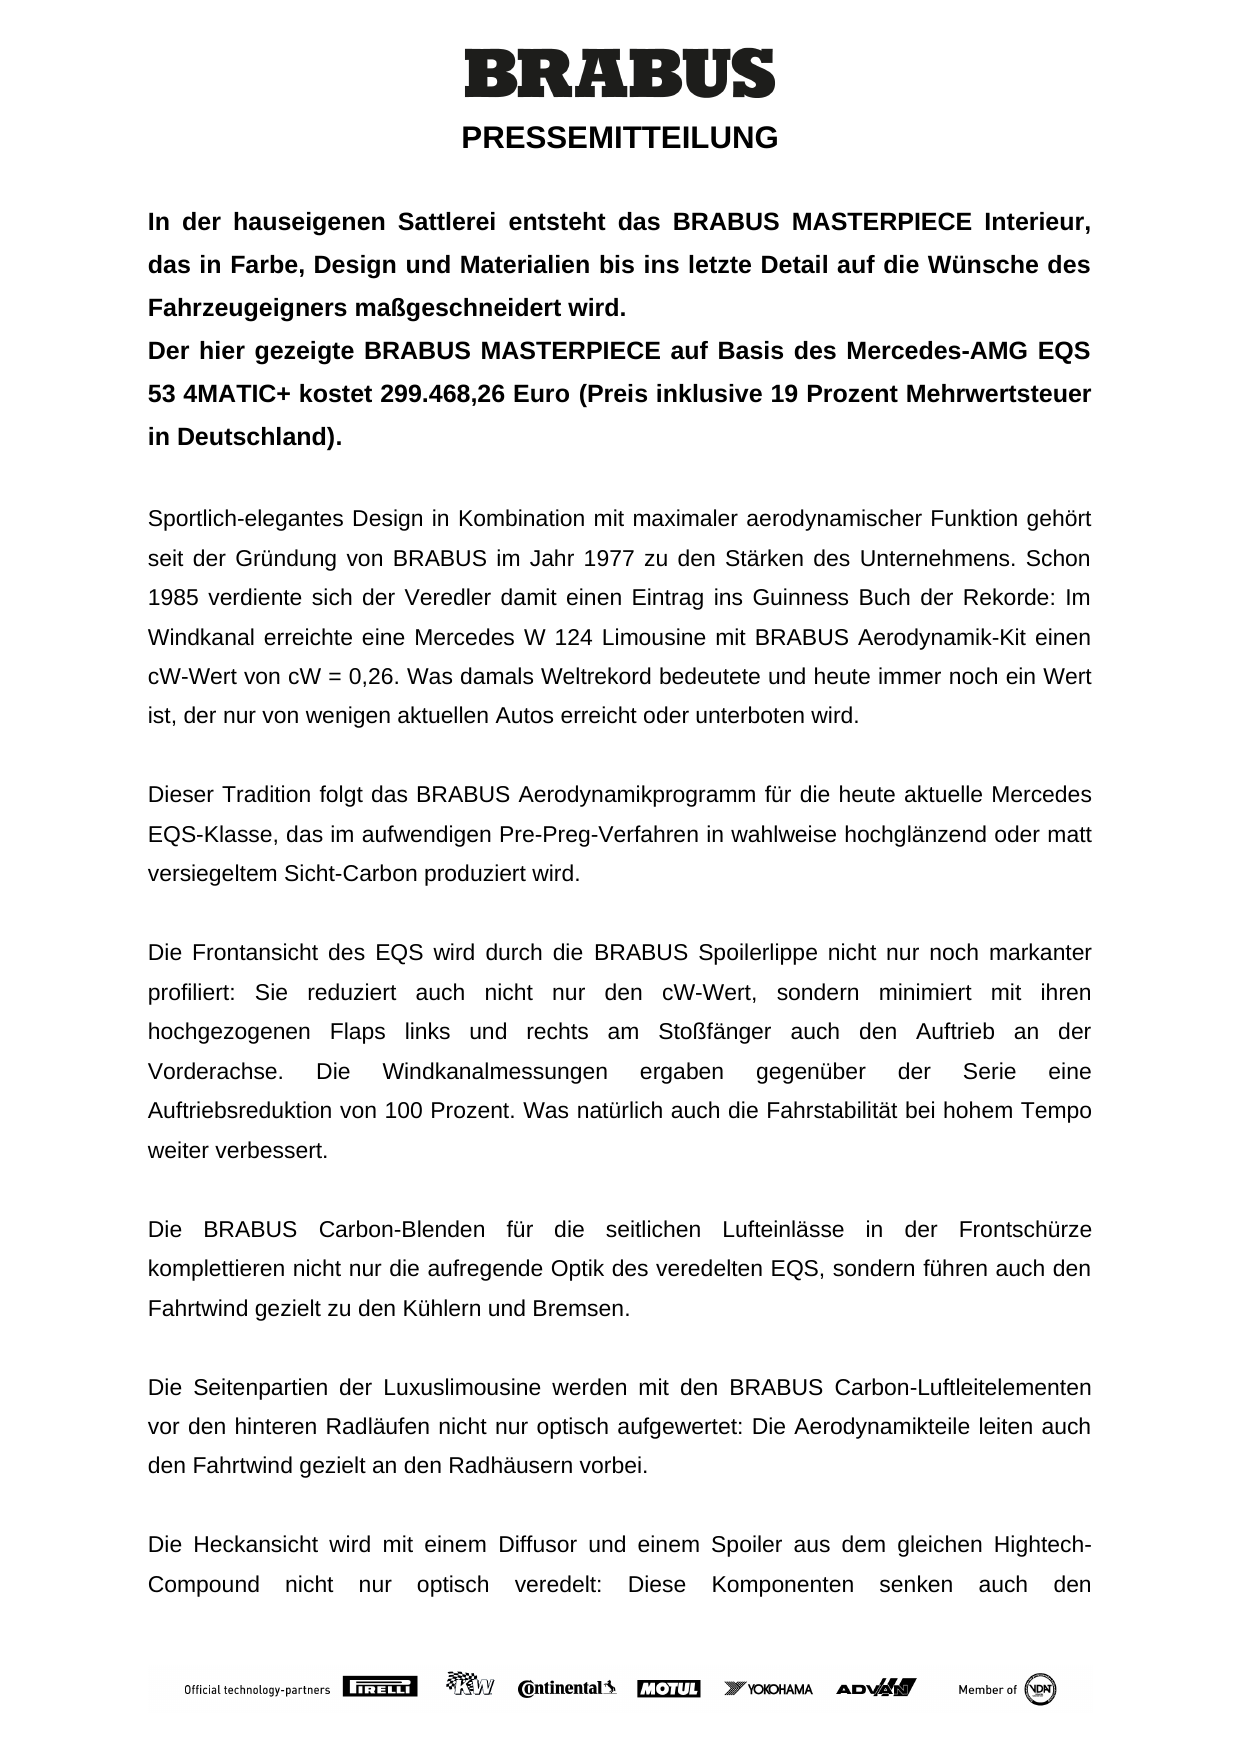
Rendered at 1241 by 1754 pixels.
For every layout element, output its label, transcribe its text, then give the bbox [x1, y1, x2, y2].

text Die BRABUS Carbon-Blenden für die seitlichen Lufteinlässe in der Frontschürze komplettieren nicht nur die aufregende Optik des veredelten EQS, sondern führen auch den Fahrtwind gezielt zu den Kühlern und Bremsen. [148, 1216, 1092, 1321]
text Die Seitenpartien der Luxuslimousine werden mit den BRABUS Carbon-Luftleitelementen vor den hinteren Radläufen nicht nur optisch aufgewertet: Die Aerodynamikteile leiten auch den Fahrtwind gezielt an den Radhäusern vorbei. [148, 1373, 1092, 1479]
text Dieser Tradition folgt das BRABUS Aerodynamikprogramm für die heute aktuelle Mercedes EQS-Klasse, das im aufwendigen Pre-Preg-Verfahren in wahlweise hochglänzend oder matt versiegeltem Sicht-Carbon produziert wird. [148, 781, 1092, 887]
text In der hauseigenen Sattlerei entsteht das BRABUS MASTERPIECE Interieur, das in Farbe, Design und Materialien bis ins letzte Detail auf die Wünsche des Fahrzeugeigners maßgeschneidert wird. [148, 207, 1092, 322]
text Sportlich-elegantes Design in Kombination mit maximaler aerodynamischer Funktion gehört seit der Gründung von BRABUS im Jahr 1977 zu den Stärken des Unternehmens. Schon 1985 verdiente sich der Veredler damit einen Eintrag ins Guinness Buch der Rekorde: Im Windkanal erreichte eine Mercedes W 124 Limousine mit BRABUS Aerodynamik-Kit einen cW-Wert von cW = 0,26. Was damals Weltrekord bedeutete und heute immer noch ein Wert ist, der nur von wenigen aktuellen Autos erreicht oder unterboten wird. [148, 505, 1092, 729]
text Die Frontansicht des EQS wird durch die BRABUS Spoilerlippe nicht nur noch markanter profiliert: Sie reduziert auch nicht nur den cW-Wert, sondern minimiert mit ihren hochgezogenen Flaps links und rechts am Stoßfänger auch den Auftrieb an der Vorderachse. Die Windkanalmessungen ergaben gegenüber der Serie eine Auftriebsreduktion von 100 Prozent. Was natürlich auch die Fahrstabilität bei hohem Tempo weiter verbessert. [148, 939, 1092, 1163]
picture [464, 41, 782, 98]
picture [147, 1665, 1093, 1713]
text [148, 1531, 1092, 1597]
text Der hier gezeigte BRABUS MASTERPIECE auf Basis des Mercedes-AMG EQS 53 4MATIC+ kostet 299.468,26 Euro (Preis inklusive 19 Prozent Mehrwertsteuer in Deutschland). [148, 336, 1092, 451]
